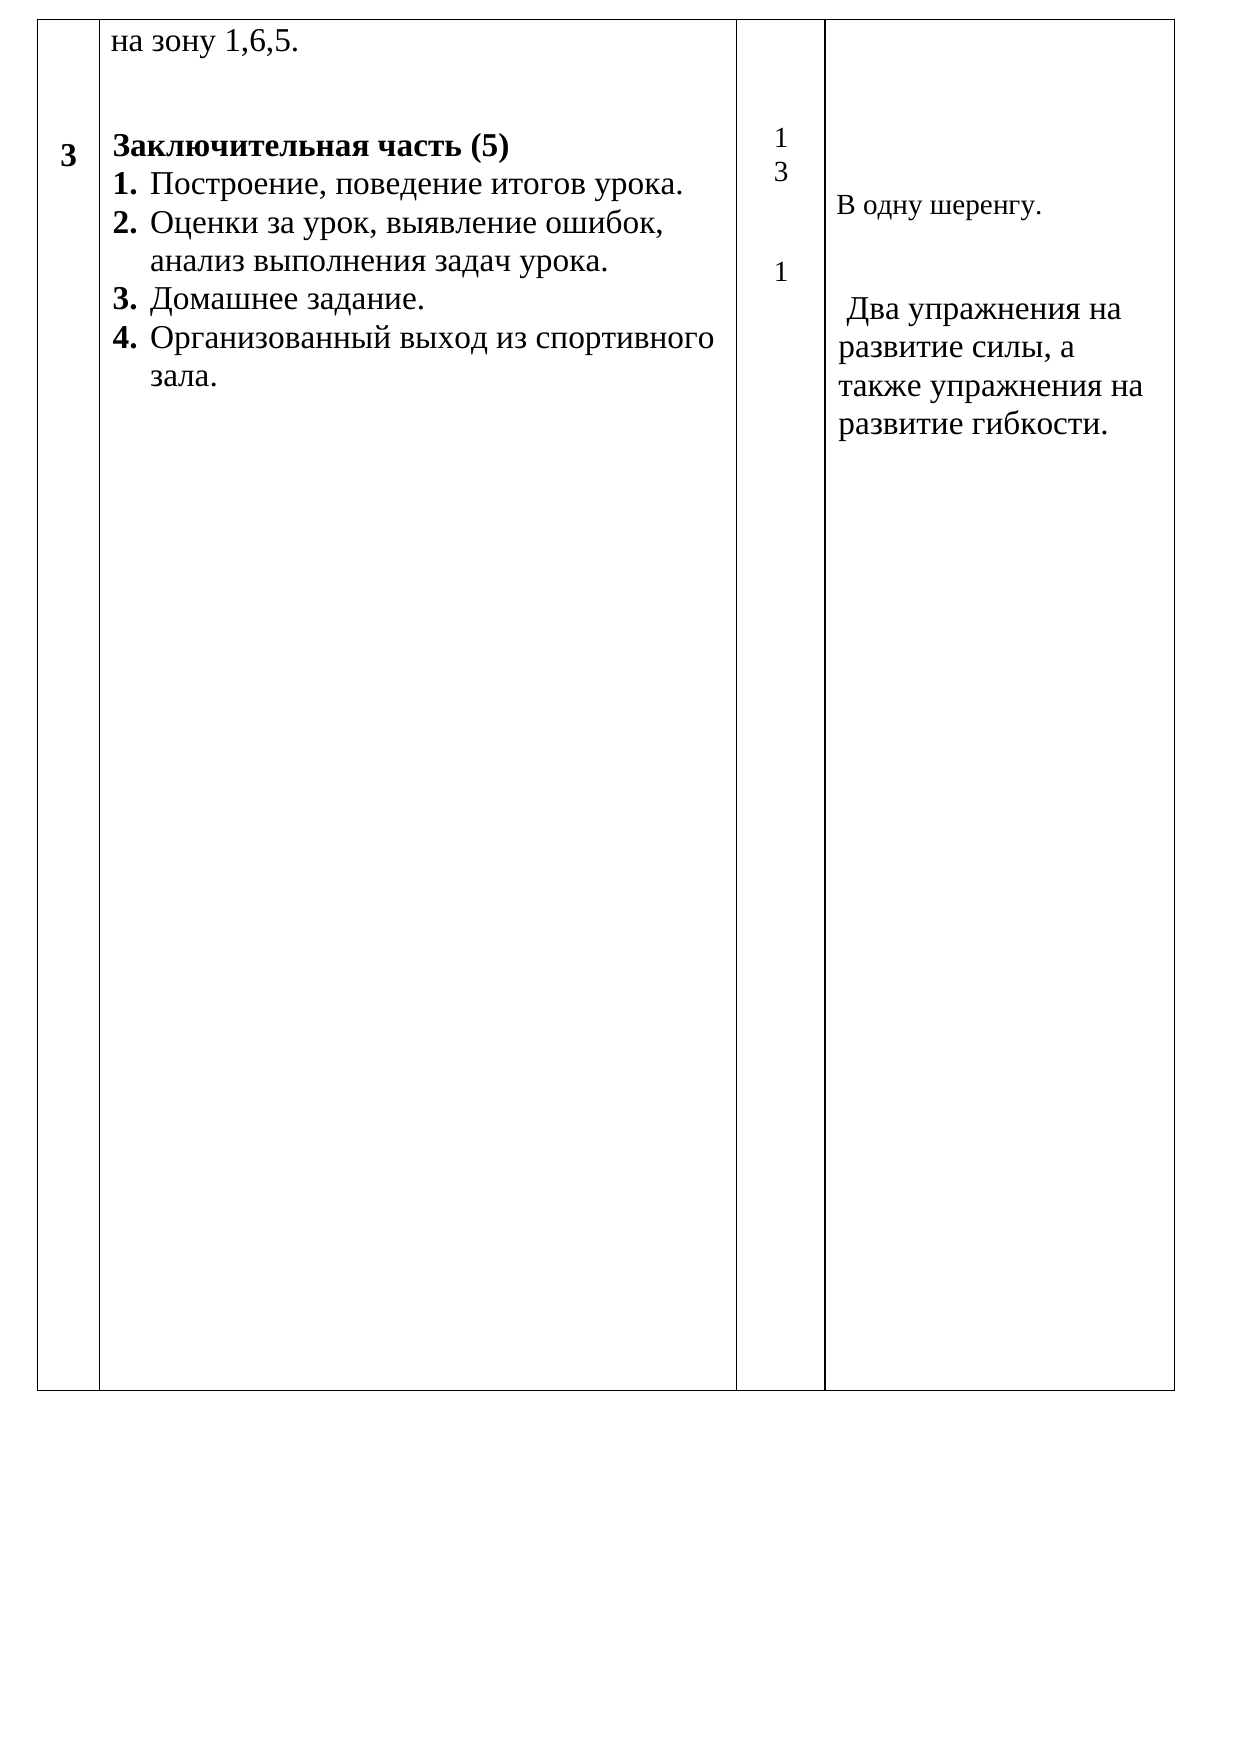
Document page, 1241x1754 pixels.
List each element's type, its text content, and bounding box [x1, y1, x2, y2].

table_cell 1 2 3 [38, 20, 99, 1390]
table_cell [737, 20, 824, 1390]
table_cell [826, 20, 1174, 1390]
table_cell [100, 20, 736, 1390]
